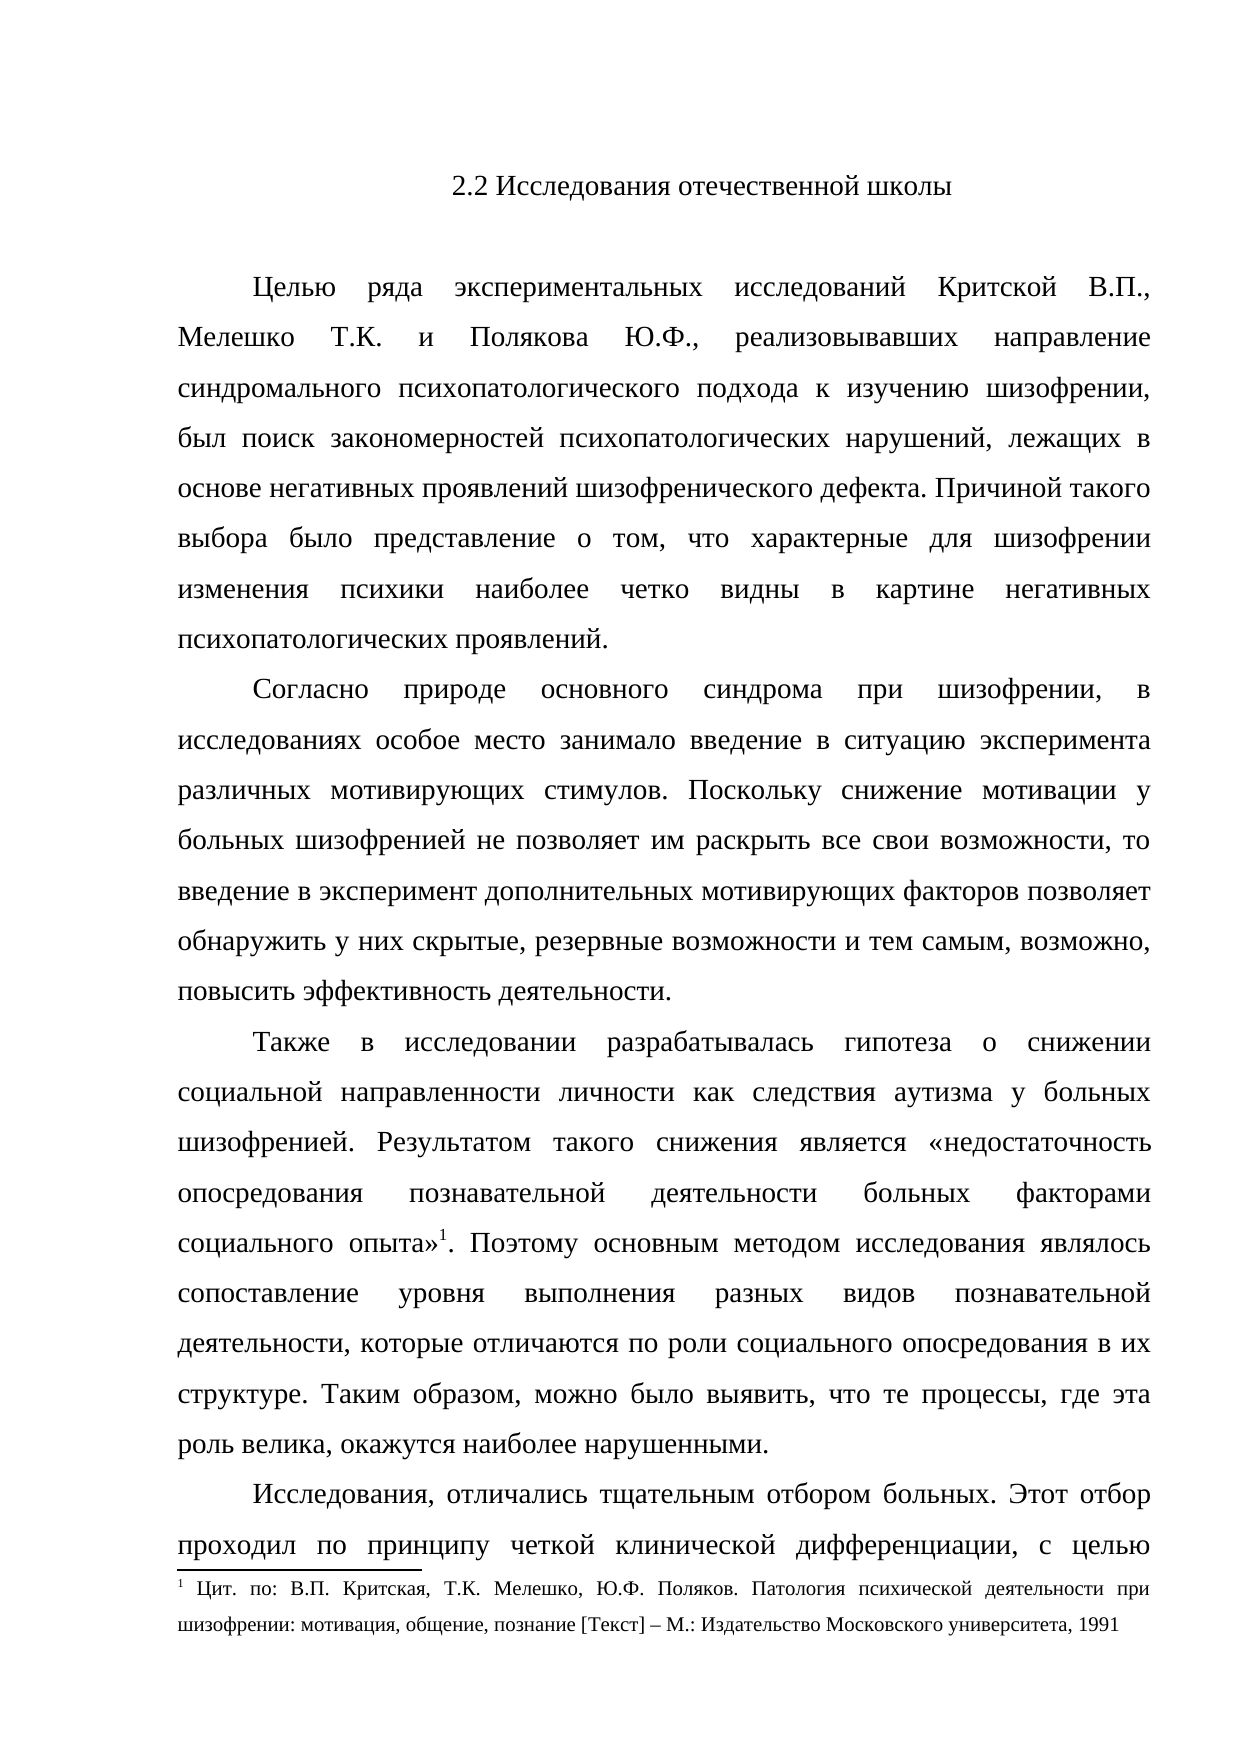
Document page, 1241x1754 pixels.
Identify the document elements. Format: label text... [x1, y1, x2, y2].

text 2.2 Исследования отечественной школы [177, 168, 1152, 202]
text Также в исследовании разрабатывалась гипотеза о снижении социальной направленности личности как следствия аутизма у больных шизофренией. Результатом такого снижения является «недостаточность опосредования познавательной деятельности больных факторами социального опыта». Поэтому основным методом исследования являлось сопоставление уровня выполнения разных видов познавательной деятельности, которые отличаются по роли социального опосредования в их структуре. Таким образом, можно было выявить, что те процессы, где эта роль велика, окажутся наиболее нарушенными. [177, 1024, 1152, 1460]
text Целью ряда экспериментальных исследований Критской В.П., Мелешко Т.К. и Полякова Ю.Ф., реализовывавших направление синдромального психопатологического подхода к изучению шизофрении, был поиск закономерностей психопатологических нарушений, лежащих в основе негативных проявлений шизофренического дефекта. Причиной такого выбора было представление о том, что характерные для шизофрении изменения психики наиболее четко видны в картине негативных психопатологических проявлений. [177, 269, 1152, 655]
text Согласно природе основного синдрома при шизофрении, в исследованиях особое место занимало введение в ситуацию эксперимента различных мотивирующих стимулов. Поскольку снижение мотивации у больных шизофренией не позволяет им раскрыть все свои возможности, то введение в эксперимент дополнительных мотивирующих факторов позволяет обнаружить у них скрытые, резервные возможности и тем самым, возможно, повысить эффективность деятельности. [177, 672, 1152, 1007]
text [177, 1477, 1152, 1560]
